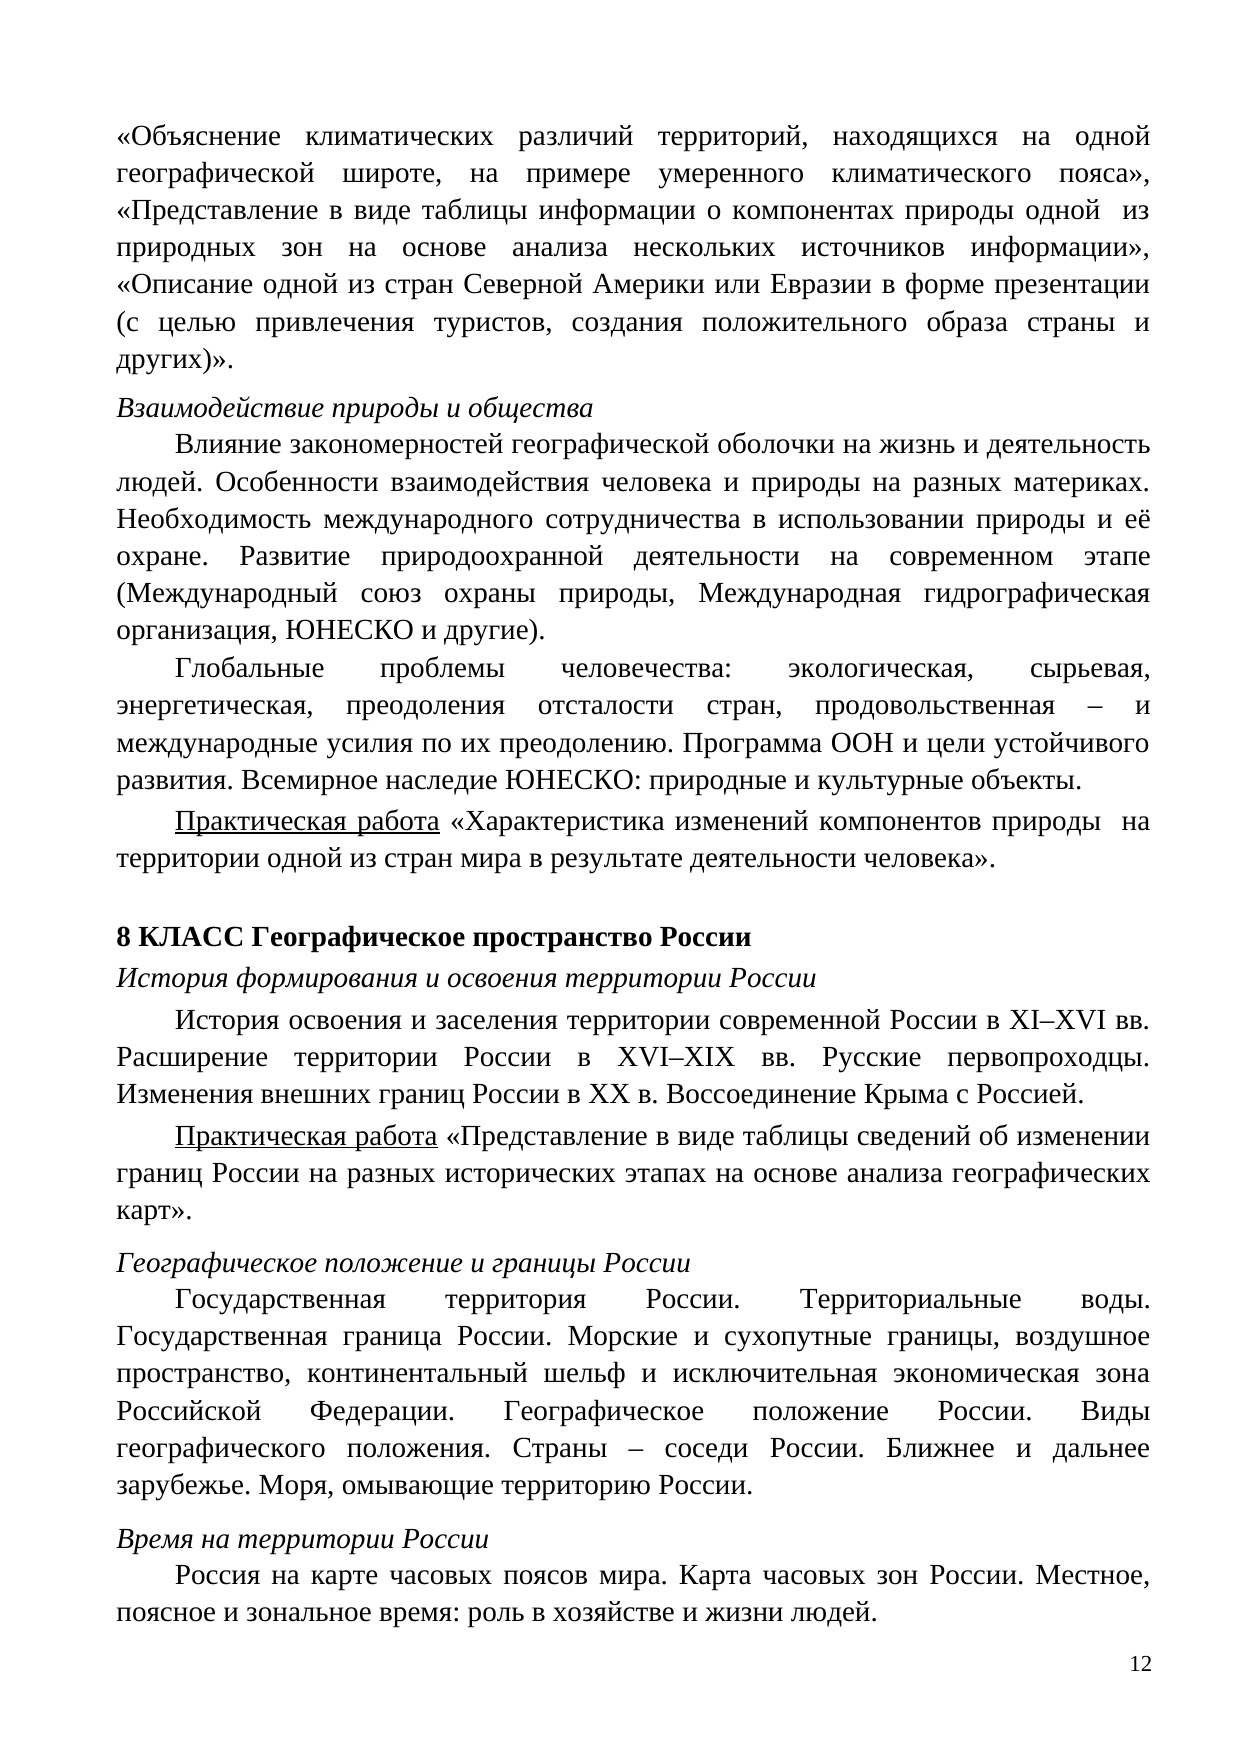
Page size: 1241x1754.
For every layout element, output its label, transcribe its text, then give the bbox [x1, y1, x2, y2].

subtitle 8 КЛАСС Географическое пространство России [116, 919, 1122, 952]
text История освоения и заселения территории современной России в XI‒XVI вв. Расширение территории России в XVI‒XIX вв. Русские первопроходцы. Изменения внешних границ России в ХХ в. Воссоединение Крыма с Россией. [116, 1002, 1151, 1110]
subtitle История формирования и освоения территории России [116, 961, 1122, 994]
text Государственная территория России. Территориальные воды. Государственная граница России. Морские и сухопутные границы, воздушное пространство, континентальный шельф и исключительная экономическая зона Российской Федерации. Географическое положение России. Виды географического положения. Страны ‒ соседи России. Ближнее и дальнее зарубежье. Моря, омывающие территорию России. [116, 1281, 1151, 1501]
text Россия на карте часовых поясов мира. Карта часовых зон России. Местное, поясное и зональное время: роль в хозяйстве и жизни людей. [116, 1557, 1151, 1628]
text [116, 118, 1151, 374]
text Глобальные проблемы человечества: экологическая, сырьевая, энергетическая, преодоления отсталости стран, продовольственная ‒ и международные усилия по их преодолению. Программа ООН и цели устойчивого развития. Всемирное наследие ЮНЕСКО: природные и культурные объекты. [116, 650, 1151, 795]
subtitle Взаимодействие природы и общества [116, 390, 1122, 424]
subtitle Время на территории России [116, 1521, 1122, 1555]
text Практическая работа «Представление в виде таблицы сведений об изменении границ России на разных исторических этапах на основе анализа географических карт». [116, 1118, 1151, 1226]
subtitle Географическое положение и границы России [116, 1245, 1122, 1278]
text Влияние закономерностей географической оболочки на жизнь и деятельность людей. Особенности взаимодействия человека и природы на разных материках. Необходимость международного сотрудничества в использовании природы и её охране. Развитие природоохранной деятельности на современном этапе (Международный союз охраны природы, Международная гидрографическая организация, ЮНЕСКО и другие). [116, 427, 1151, 646]
text Практическая работа «Характеристика изменений компонентов природы на территории одной из стран мира в результате деятельности человека». [116, 803, 1151, 874]
